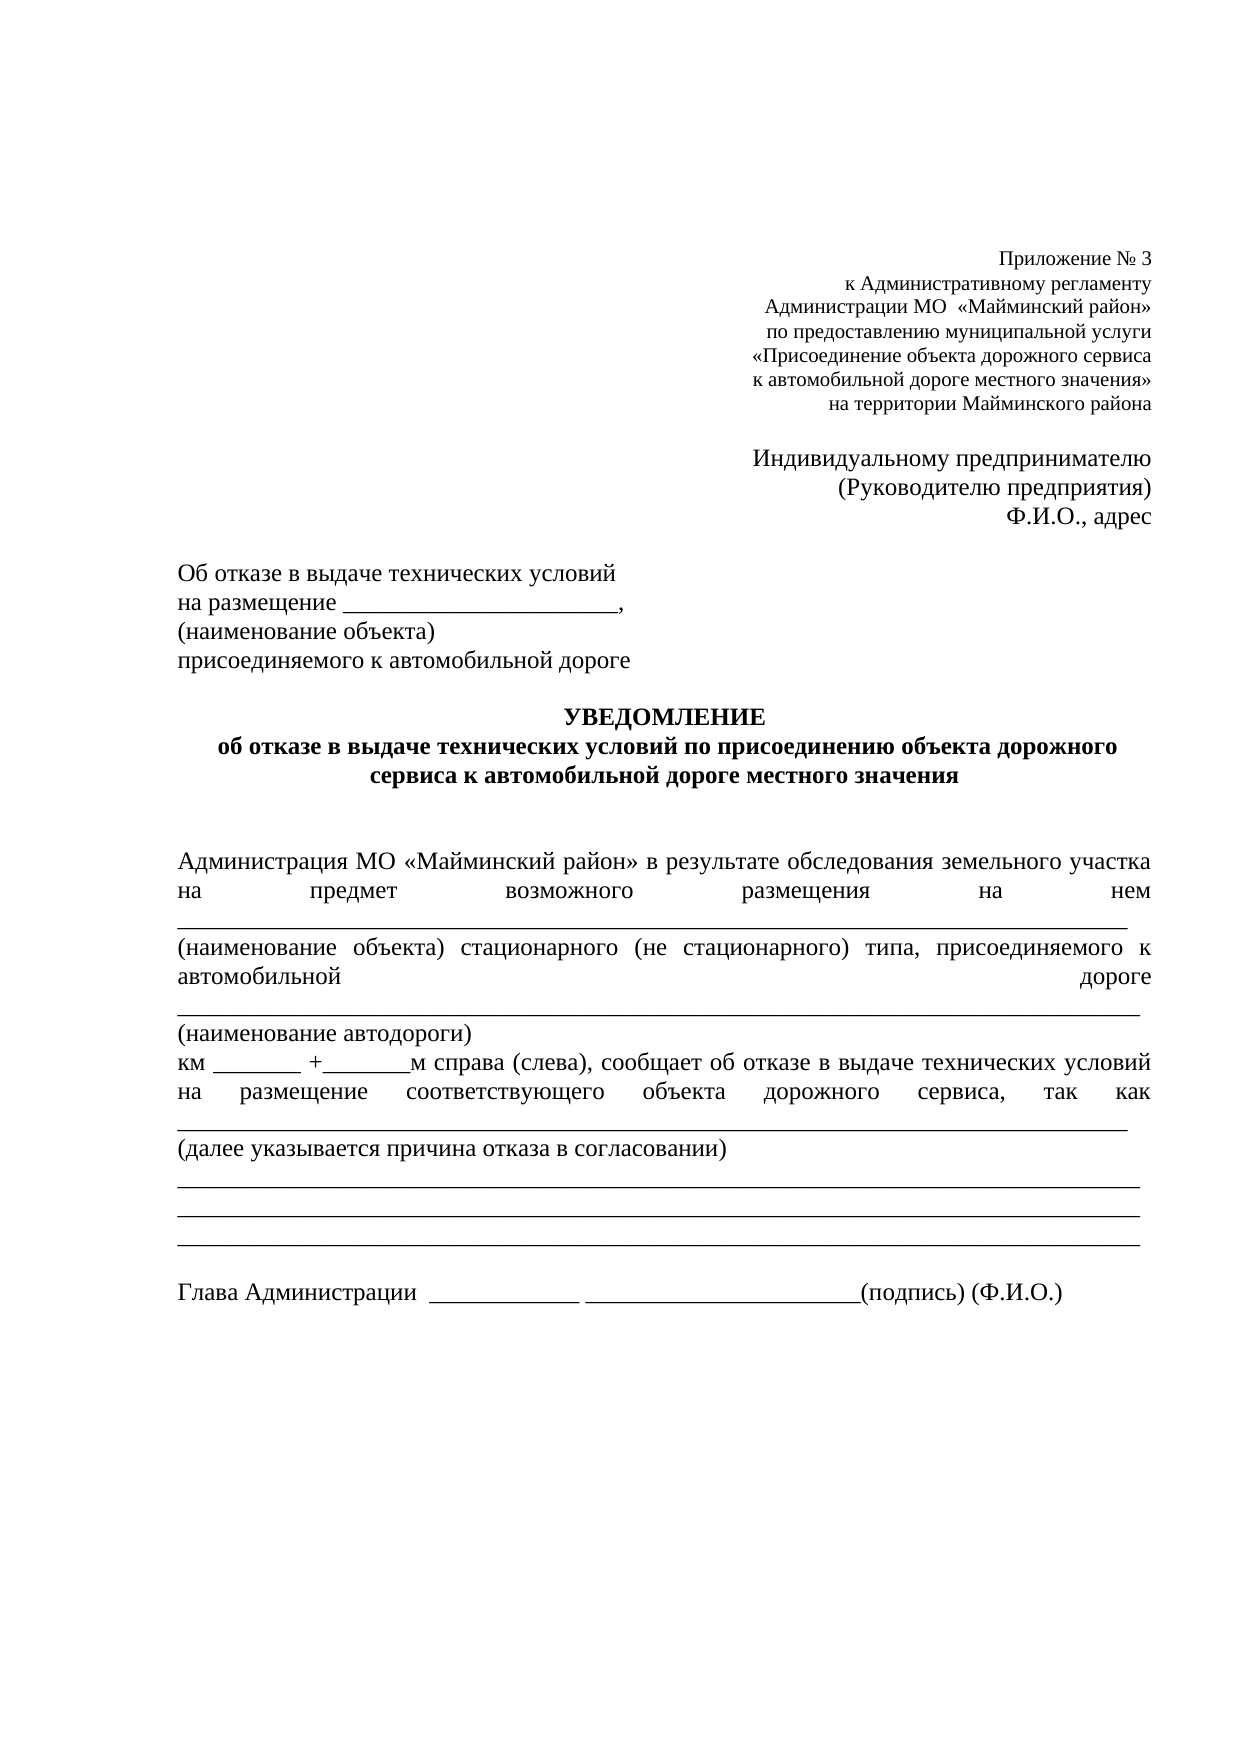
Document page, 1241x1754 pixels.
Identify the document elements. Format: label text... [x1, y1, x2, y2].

text Администрации МО «Майминский район» [177, 294, 1152, 318]
text (Руководителю предприятия) [177, 472, 1152, 501]
text Индивидуальному предпринимателю [177, 443, 1152, 472]
text км _______ +_______м справа (слева), сообщает об отказе в выдаче технических условий на размещение соответствующего объекта дорожного сервиса, так как ____________________________________________________________________________ [177, 1047, 1152, 1133]
text на территории Майминского района [177, 391, 1152, 415]
text (наименование автодороги) [177, 1018, 1152, 1047]
text УВЕДОМЛЕНИЕ [177, 702, 1152, 731]
text к автомобильной дороге местного значения» [177, 367, 1152, 391]
text (наименование объекта) стационарного (не стационарного) типа, присоединяемого к автомобильной дороге _____________________________________________________________________________ [177, 932, 1152, 1018]
text на размещение ______________________, [177, 587, 1152, 616]
text Об отказе в выдаче технических условий [177, 558, 1152, 587]
text по предоставлению муниципальной услуги [177, 318, 1152, 343]
text (наименование объекта) [177, 616, 1152, 645]
text Ф.И.О., адрес [177, 501, 1152, 530]
text (далее указывается причина отказа в согласовании) [177, 1133, 1152, 1162]
text об отказе в выдаче технических условий по присоединению объекта дорожного сервиса к автомобильной дороге местного значения [177, 731, 1152, 788]
text к Административному регламенту [177, 270, 1152, 294]
text «Присоединение объекта дорожного сервиса [177, 343, 1152, 367]
text Администрация МО «Майминский район» в результате обследования земельного участка на предмет возможного размещения на нем ____________________________________________________________________________ [177, 846, 1152, 932]
text Приложение № 3 [177, 246, 1152, 270]
text __________________________________________________________________________________________________________________________________________________________ [177, 1162, 1152, 1220]
text Глава Администрации ____________ ______________________(подпись) (Ф.И.О.) [177, 1277, 1152, 1306]
text присоединяемого к автомобильной дороге [177, 645, 1152, 673]
text _____________________________________________________________________________ [177, 1220, 1152, 1248]
